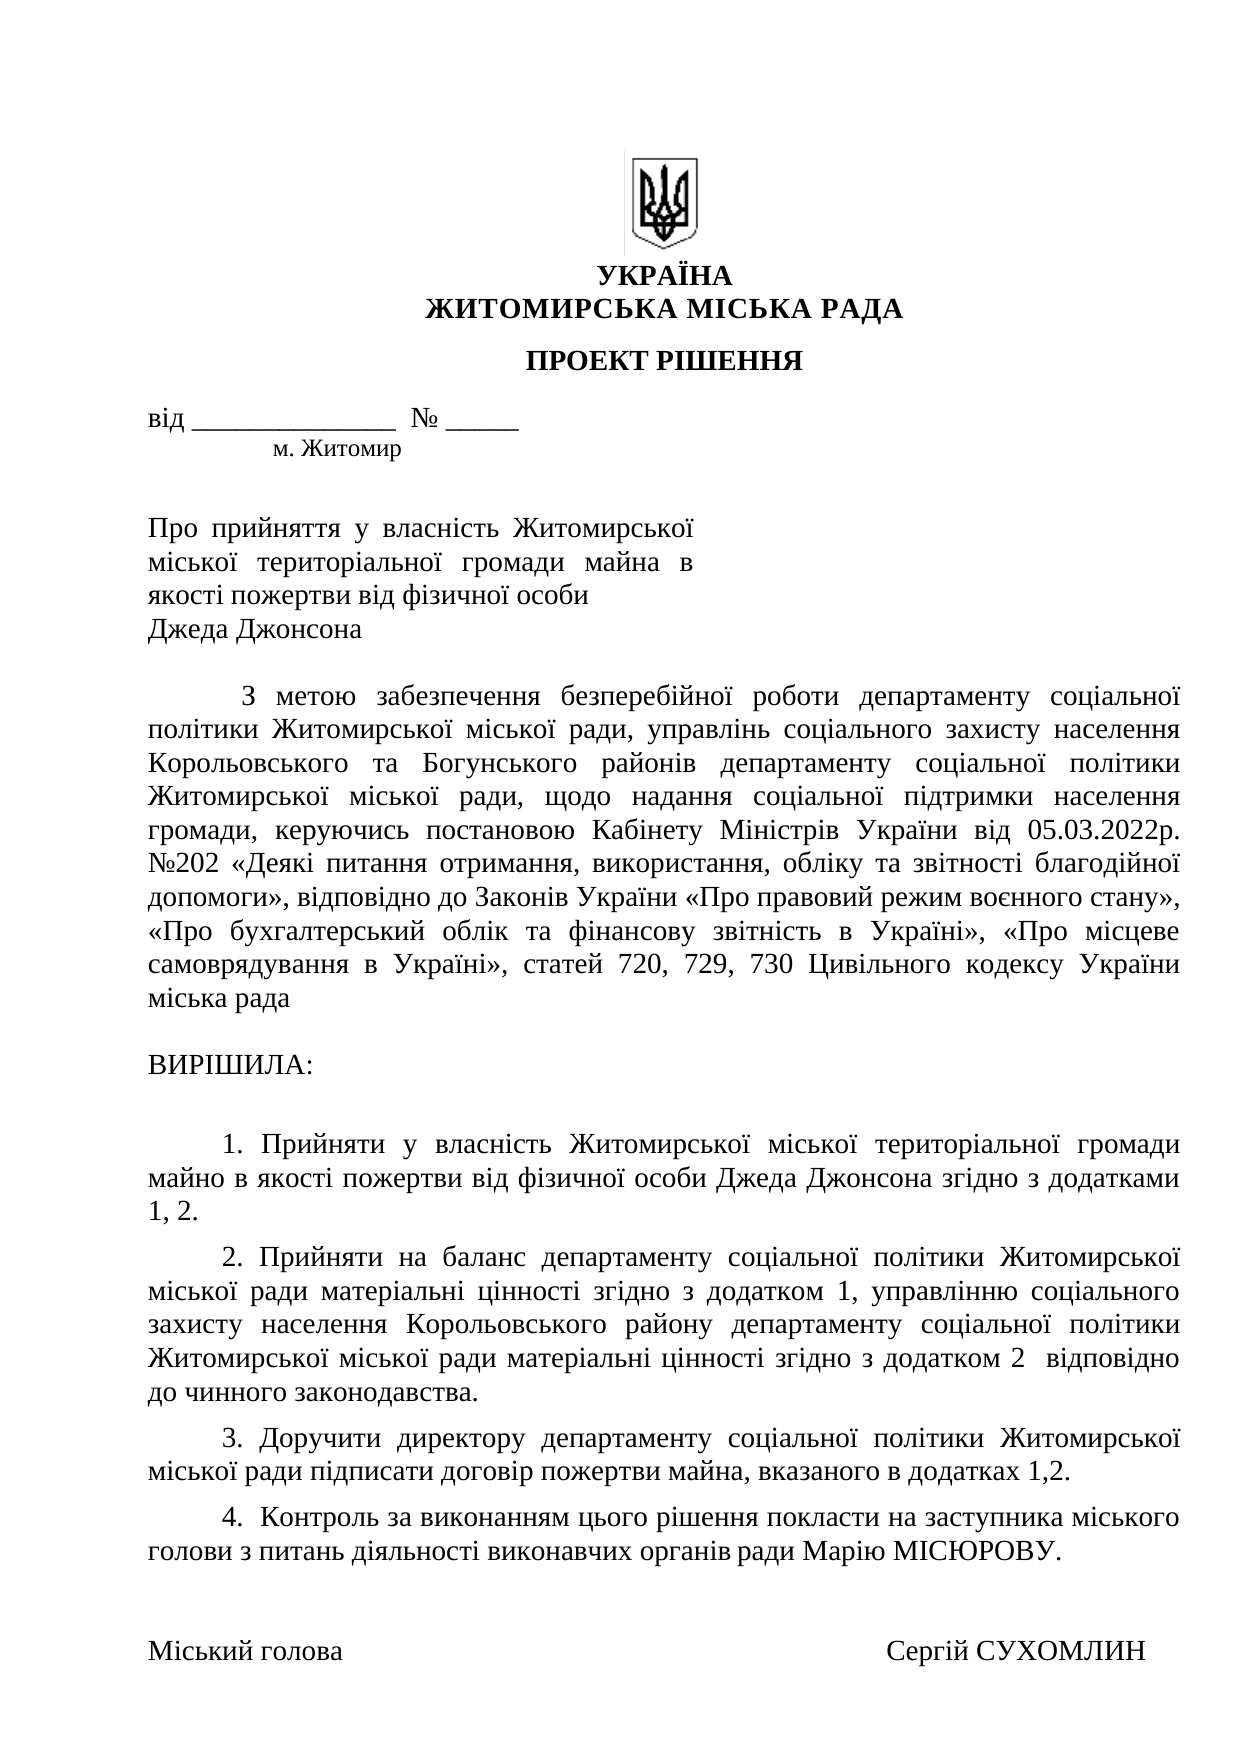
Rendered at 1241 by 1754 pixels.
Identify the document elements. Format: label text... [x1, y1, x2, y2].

text ЖИТОМИРСЬКА МІСЬКА РАДА [148, 291, 1181, 325]
text 4. Контроль за виконанням цього рішення покласти на заступника міського голови з питань діяльності виконавчих органів ради Марію МІСЮРОВУ. [148, 1499, 1181, 1566]
text 3. Доручити директору департаменту соціальної політики Житомирської міської ради підписати договір пожертви майна, вказаного в додатках 1,2. [148, 1420, 1181, 1487]
text Міський голова Сергій СУХОМЛИН [148, 1633, 1181, 1667]
text ВИРІШИЛА: [148, 1047, 1181, 1080]
picture [623, 151, 706, 258]
text 2. Прийняти на баланс департаменту соціальної політики Житомирської міської ради матеріальні цінності згідно з додатком 1, управлінню соціального захисту населення Корольовського району департаменту соціальної політики Житомирської міської ради матеріальні цінності згідно з додатком 2 відповідно до чинного законодавства. [148, 1239, 1181, 1407]
text Про прийняття у власність Житомирської міської територіальної громади майна в якості пожертви від фізичної особи [148, 510, 694, 611]
text ПРОЕКТ РІШЕННЯ [148, 350, 1181, 375]
text 1. Прийняти у власність Житомирської міської територіальної громади майно в якості пожертви від фізичної особи Джеда Джонсона згідно з додатками 1, 2. [148, 1126, 1181, 1227]
text від ______________ № _____ [148, 400, 1181, 433]
text м. Житомир [148, 433, 1181, 462]
text УКРАЇНА [148, 258, 1181, 291]
text З метою забезпечення безперебійної роботи департаменту соціальної політики Житомирської міської ради, управлінь соціального захисту населення Корольовського та Богунського районів департаменту соціальної політики Житомирської міської ради, щодо надання соціальної підтримки населення громади, керуючись постановою Кабінету Міністрів України від 05.03.2022р. №202 «Деякі питання отримання, використання, обліку та звітності благодійної допомоги», відповідно до Законів України «Про правовий режим воєнного стану», «Про бухгалтерський облік та фінансову звітність в Україні», «Про місцеве самоврядування в Україні», статей 720, 729, 730 Цивільного кодексу України міська рада [148, 678, 1181, 1013]
text Джеда Джонсона [148, 611, 694, 644]
